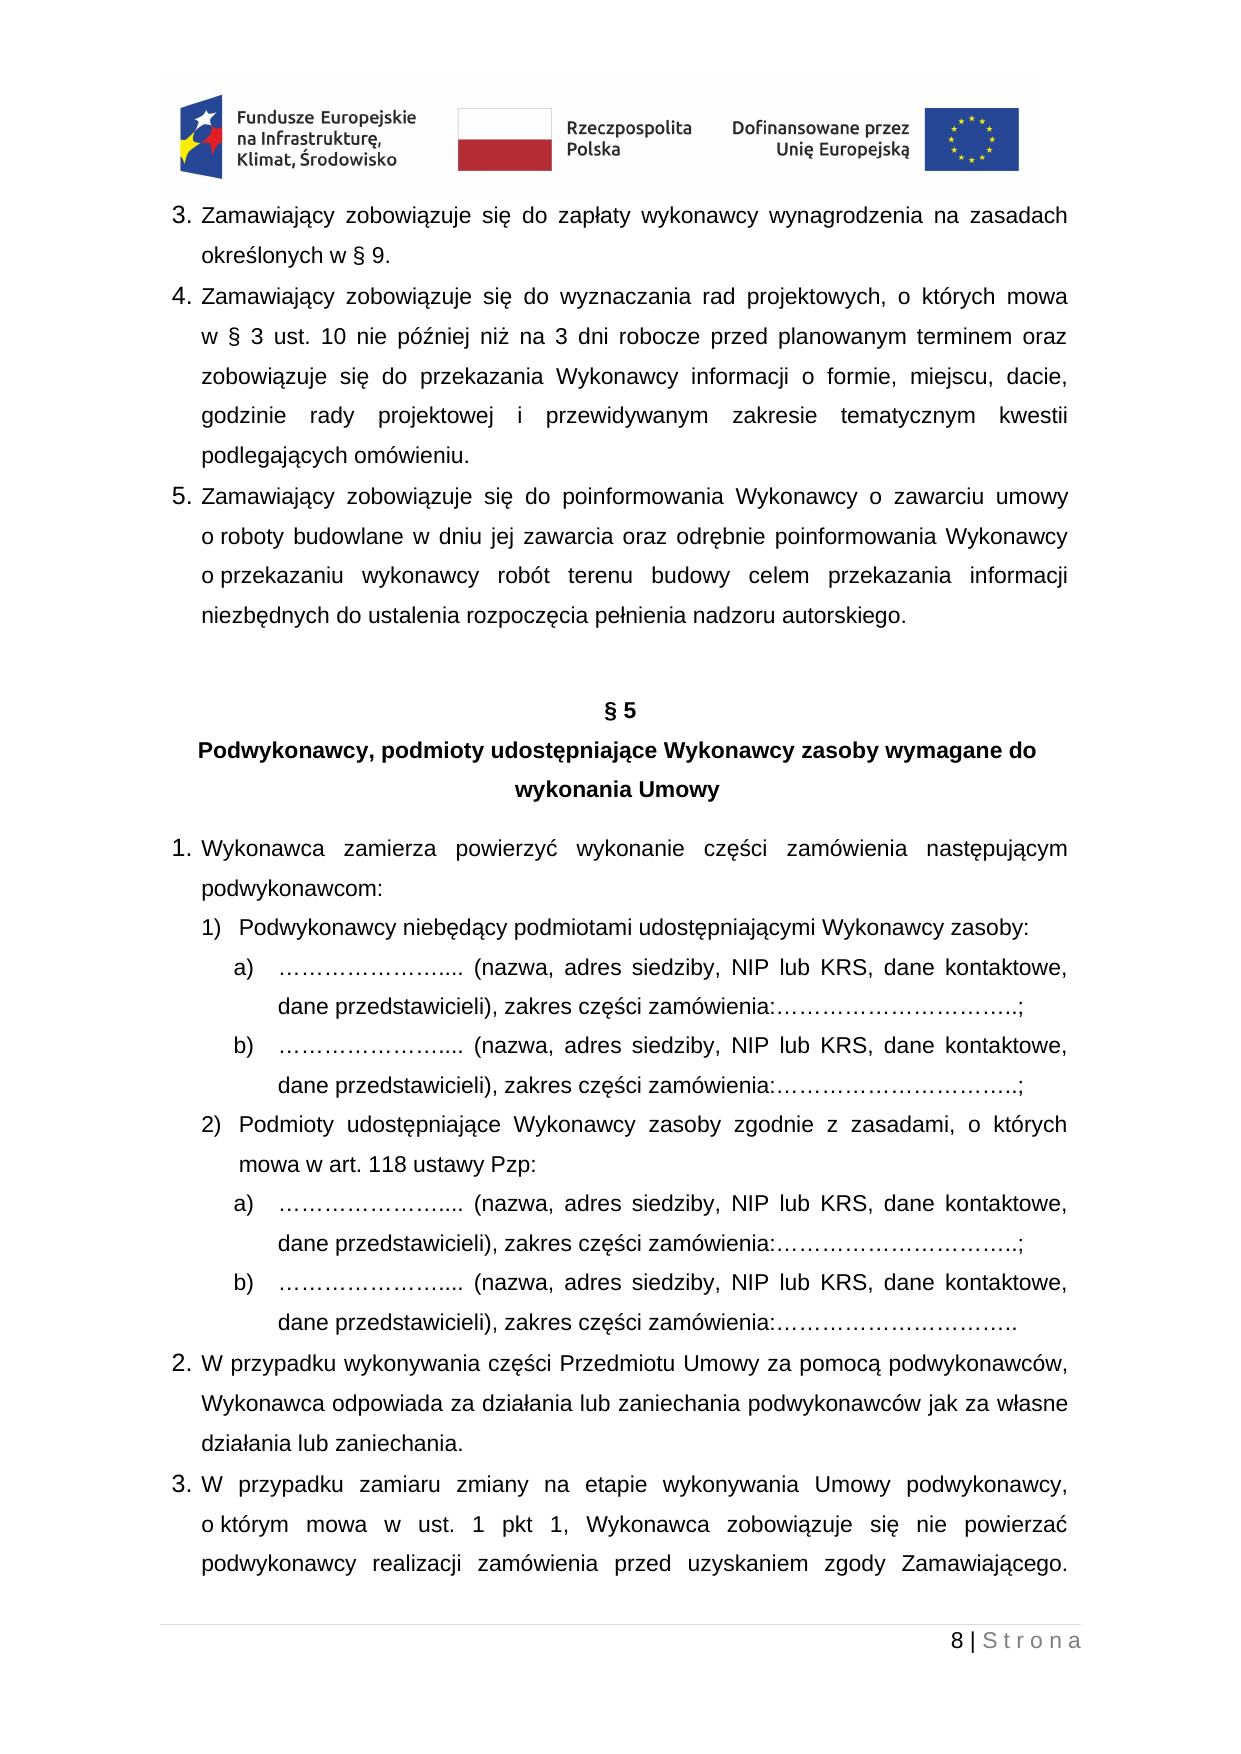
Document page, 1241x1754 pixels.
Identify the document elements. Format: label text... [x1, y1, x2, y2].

list Zamawiający zobowiązuje się do zapłaty wykonawcy wynagrodzenia na zasadach określonych w § 9. [172, 200, 1069, 268]
list ………………….... (nazwa, adres siedziby, NIP lub KRS, dane kontaktowe, dane przedstawicieli), zakres części zamówienia:…………………………..; [233, 953, 1068, 1019]
list ………………….... (nazwa, adres siedziby, NIP lub KRS, dane kontaktowe, dane przedstawicieli), zakres części zamówienia:…………………………..; [233, 1190, 1068, 1256]
picture [159, 73, 1041, 200]
list Wykonawca zamierza powierzyć wykonanie części zamówienia następującym podwykonawcom: [171, 833, 1068, 901]
list Podwykonawcy niebędący podmiotami udostępniającymi Wykonawcy zasoby: [201, 914, 1068, 940]
list Zamawiający zobowiązuje się do poinformowania Wykonawcy o zawarciu umowy o roboty budowlane w dniu jej zawarcia oraz odrębnie poinformowania Wykonawcy o przekazaniu wykonawcy robót terenu budowy celem przekazania informacji niezbędnych do ustalenia rozpoczęcia pełnienia nadzoru autorskiego. [172, 481, 1069, 628]
subtitle § 5 [159, 697, 1081, 724]
list Zamawiający zobowiązuje się do wyznaczania rad projektowych, o których mowa w § 3 ust. 10 nie później niż na 3 dni robocze przed planowanym terminem oraz zobowiązuje się do przekazania Wykonawcy informacji o formie, miejscu, dacie, godzinie rady projektowej i przewidywanym zakresie tematycznym kwestii podlegających omówieniu. [172, 281, 1069, 468]
text Podwykonawcy, podmioty udostępniające Wykonawcy zasoby wymagane do wykonania Umowy [159, 737, 1075, 803]
list Podmioty udostępniające Wykonawcy zasoby zgodnie z zasadami, o których mowa w art. 118 ustawy Pzp: [201, 1111, 1068, 1177]
list ………………….... (nazwa, adres siedziby, NIP lub KRS, dane kontaktowe, dane przedstawicieli), zakres części zamówienia:………………………….. [233, 1269, 1068, 1335]
list W przypadku wykonywania części Przedmiotu Umowy za pomocą podwykonawców, Wykonawca odpowiada za działania lub zaniechania podwykonawców jak za własne działania lub zaniechania. [171, 1348, 1069, 1456]
list ………………….... (nazwa, adres siedziby, NIP lub KRS, dane kontaktowe, dane przedstawicieli), zakres części zamówienia:…………………………..; [233, 1032, 1068, 1098]
